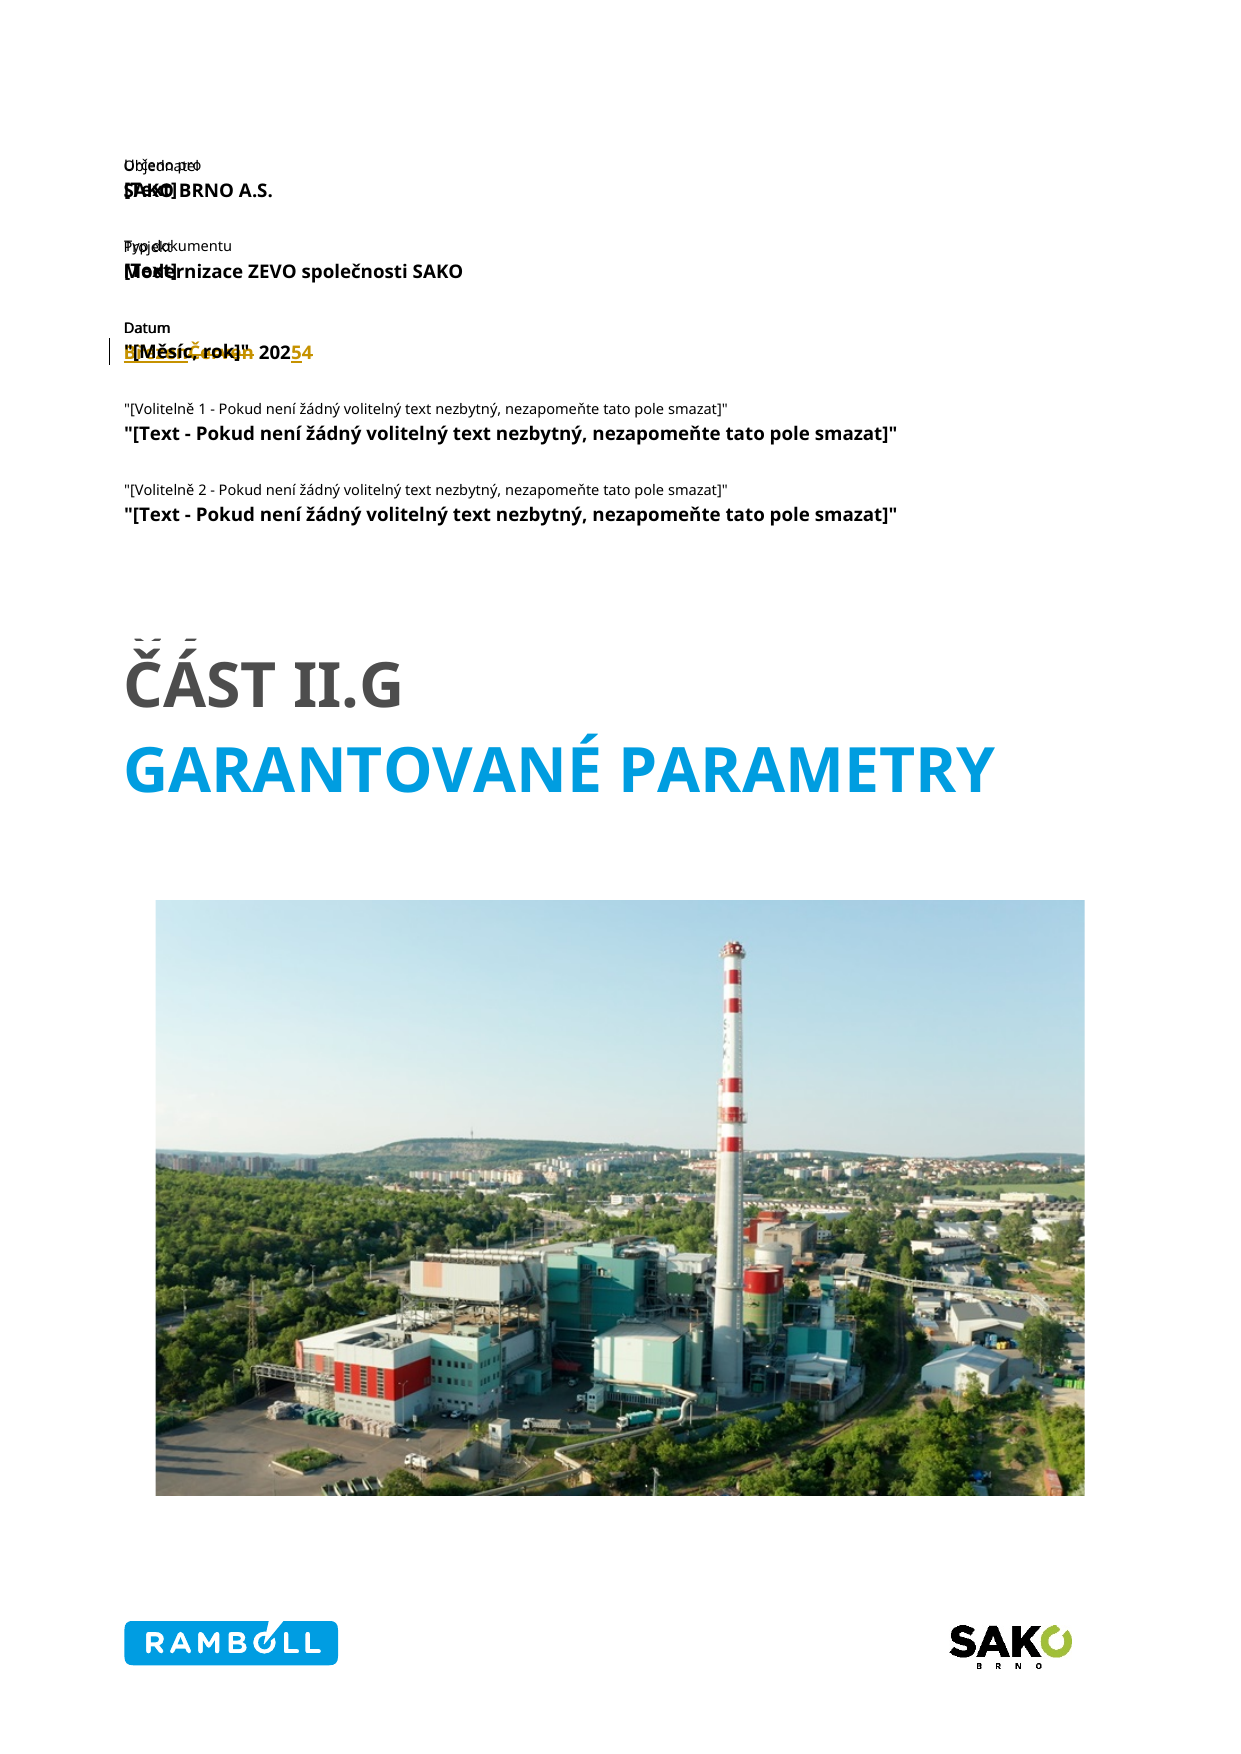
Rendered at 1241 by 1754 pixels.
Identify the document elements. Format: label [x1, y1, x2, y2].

picture [949, 1625, 1072, 1669]
picture [155, 900, 1085, 1496]
